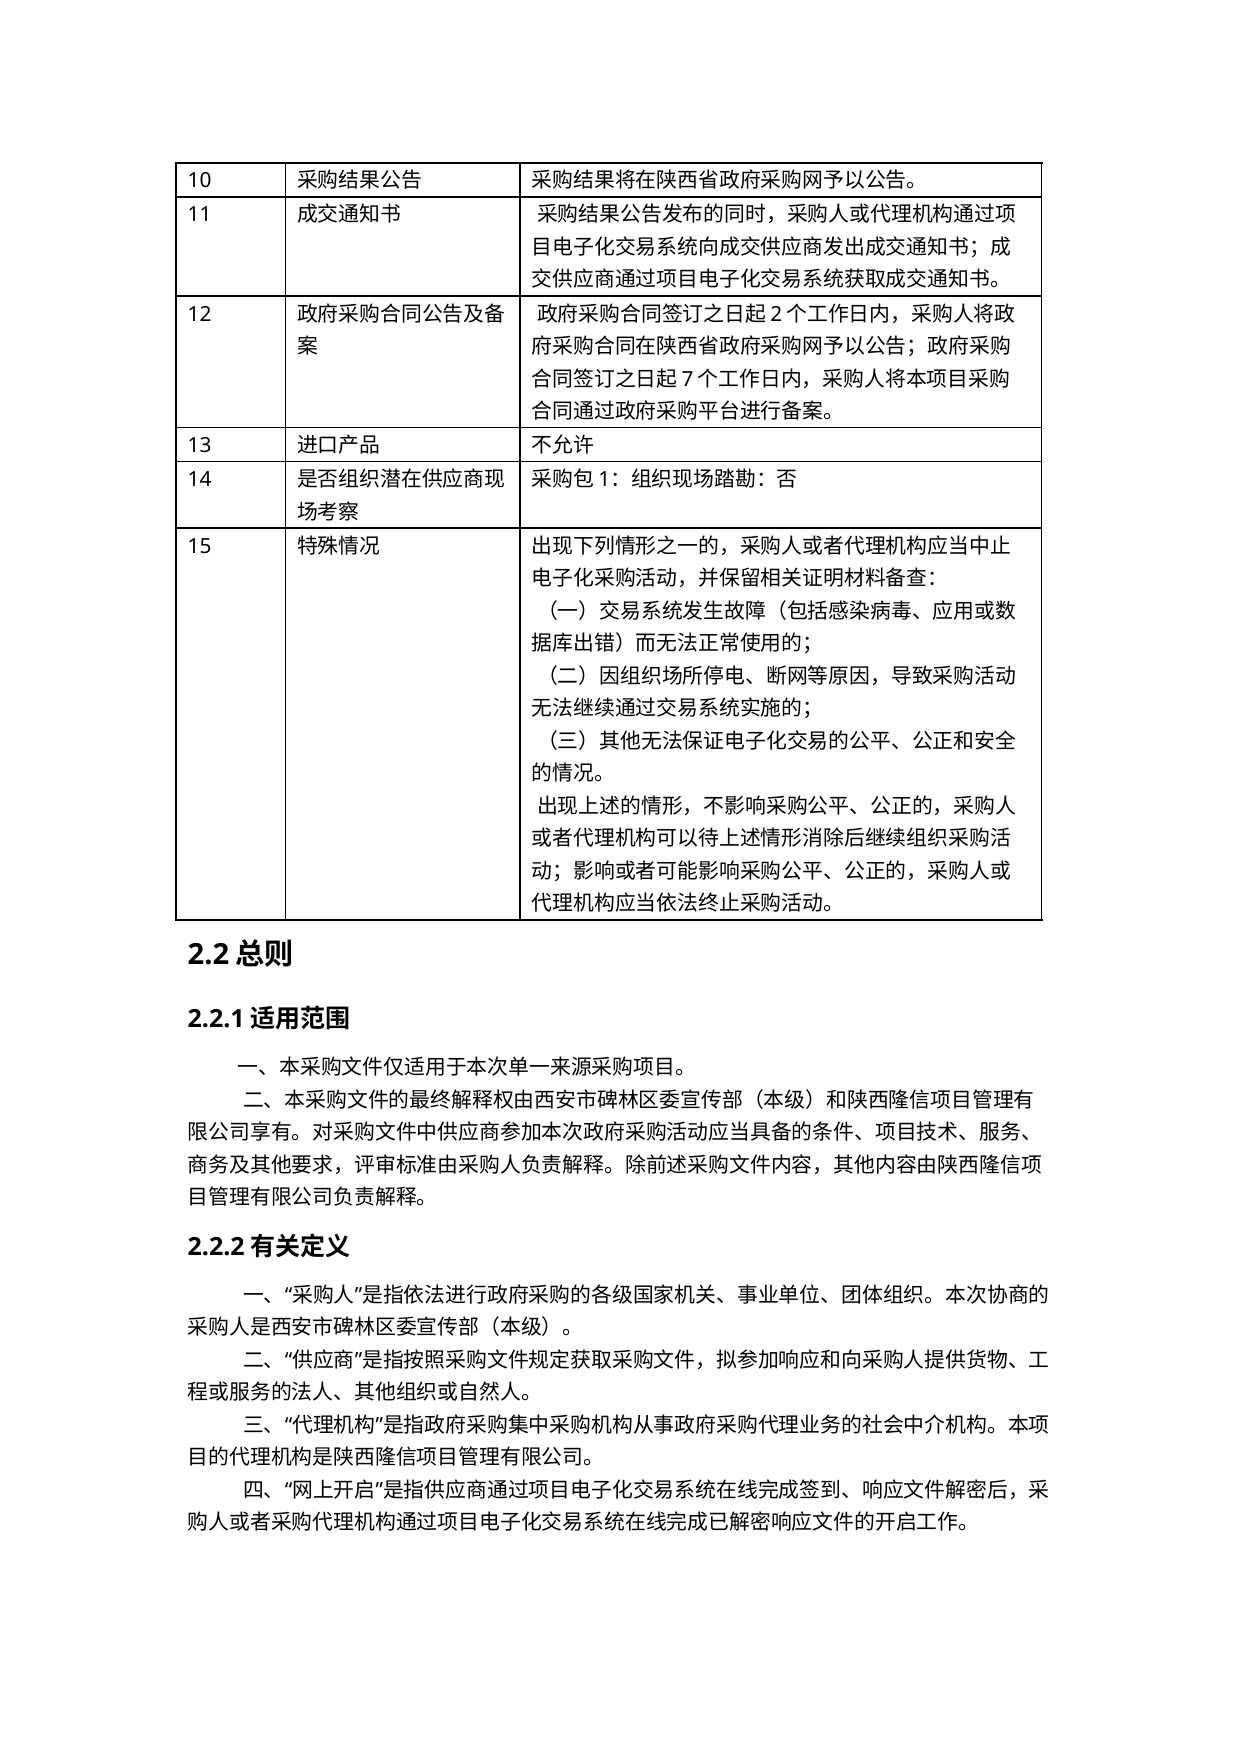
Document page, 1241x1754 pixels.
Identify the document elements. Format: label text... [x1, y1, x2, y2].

table_cell 12 [177, 297, 285, 427]
table_cell 采购结果公告发布的同时，采购人或代理机构通过项目电子化交易系统向成交供应商发出成交通知书；成交供应商通过项目电子化交易系统获取成交通知书。 [521, 198, 1041, 295]
table_cell 政府采购合同签订之日起2个工作日内，采购人将政府采购合同在陕西省政府采购网予以公告；政府采购合同签订之日起7个工作日内，采购人将本项目采购合同通过政府采购平台进行备案。 [521, 297, 1041, 427]
table_cell 出现下列情形之一的，采购人或者代理机构应当中止电子化采购活动，并保留相关证明材料备查： （一）交易系统发生故障（包括感染病毒、应用或数据库出错）而无法正常使用的； （二）因组织场所停电、断网等原因，导致采购活动无法继续通过交易系统实施的； （三）其他无法保证电子化交易的公平、公正和安全的情况。 出现上述的情形，不影响采购公平、公正的，采购人或者代理机构可以待上述情形消除后继续组织采购活动；影响或者可能影响采购公平、公正的，采购人或代理机构应当依法终止采购活动。 [521, 529, 1041, 919]
table_cell 政府采购合同公告及备案 [286, 297, 519, 427]
table_cell 不允许 [521, 428, 1041, 461]
text 2.2总则 [187, 920, 1053, 985]
table_cell 11 [177, 198, 285, 295]
text 一、本采购文件仅适用于本次单一来源采购项目。 [187, 1050, 1053, 1083]
table_cell 15 [177, 529, 285, 919]
table_cell 进口产品 [286, 428, 519, 461]
text 2.2.1适用范围 [187, 985, 1053, 1050]
table_cell 是否组织潜在供应商现场考察 [286, 462, 519, 527]
text 2.2.2有关定义 [187, 1213, 1053, 1278]
table_cell 采购包1：组织现场踏勘：否 [521, 462, 1041, 527]
table_cell 10 [177, 164, 285, 196]
table_cell 特殊情况 [286, 529, 519, 919]
text 二、“供应商”是指按照采购文件规定获取采购文件，拟参加响应和向采购人提供货物、工程或服务的法人、其他组织或自然人。 [187, 1343, 1053, 1408]
text 二、本采购文件的最终解释权由西安市碑林区委宣传部（本级）和陕西隆信项目管理有限公司享有。对采购文件中供应商参加本次政府采购活动应当具备的条件、项目技术、服务、商务及其他要求，评审标准由采购人负责解释。除前述采购文件内容，其他内容由陕西隆信项目管理有限公司负责解释。 [187, 1083, 1053, 1213]
text 三、“代理机构”是指政府采购集中采购机构从事政府采购代理业务的社会中介机构。本项目的代理机构是陕西隆信项目管理有限公司。 [187, 1408, 1053, 1473]
text 四、“网上开启”是指供应商通过项目电子化交易系统在线完成签到、响应文件解密后，采购人或者采购代理机构通过项目电子化交易系统在线完成已解密响应文件的开启工作。 [187, 1473, 1053, 1538]
table_cell 14 [177, 462, 285, 527]
table_cell 成交通知书 [286, 198, 519, 295]
text 一、“采购人”是指依法进行政府采购的各级国家机关、事业单位、团体组织。本次协商的采购人是西安市碑林区委宣传部（本级）。 [187, 1278, 1053, 1343]
table_cell 采购结果公告 [286, 164, 519, 196]
table_cell 采购结果将在陕西省政府采购网予以公告。 [521, 164, 1041, 196]
table_cell 13 [177, 428, 285, 461]
